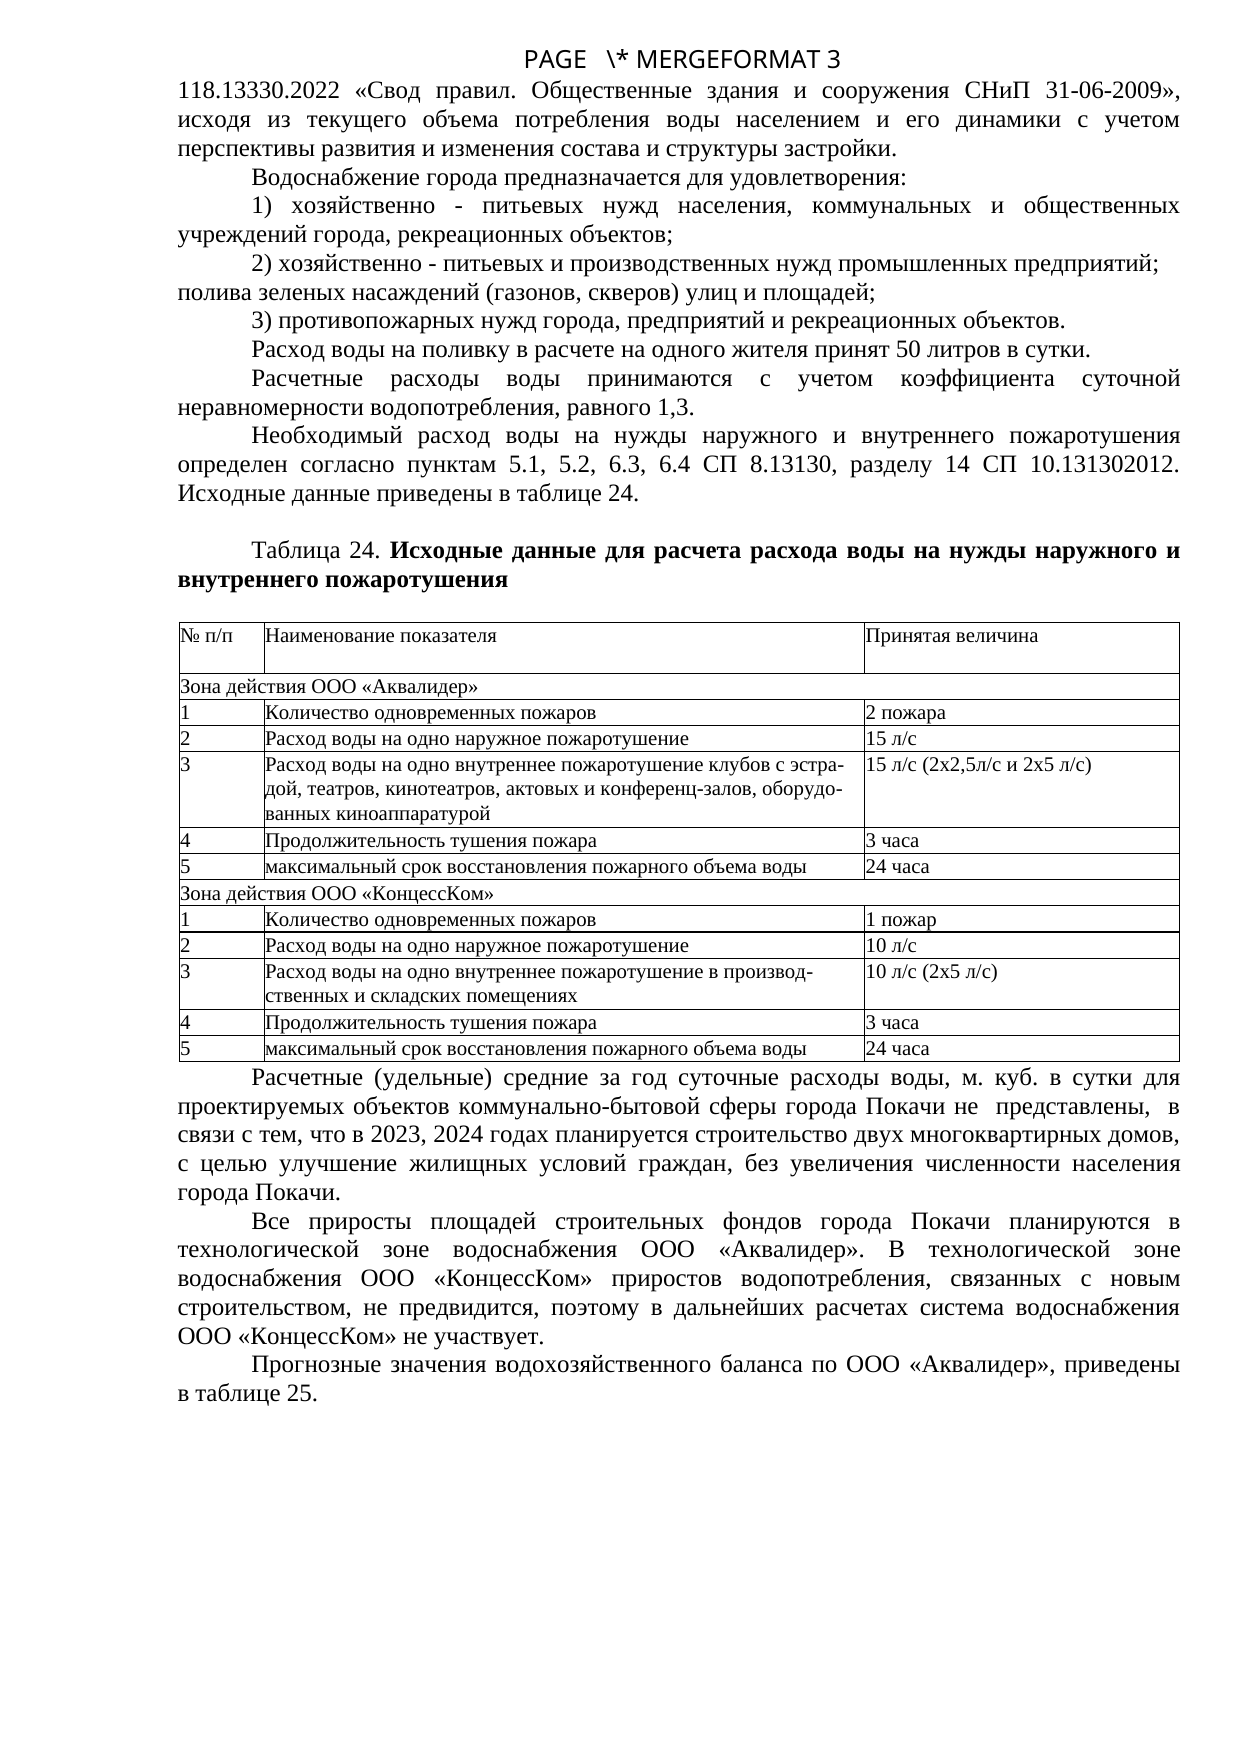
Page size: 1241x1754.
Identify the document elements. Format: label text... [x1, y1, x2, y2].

text Все приросты площадей строительных фондов города Покачи планируются в технологической зоне водоснабжения ООО «Аквалидер». В технологической зоне водоснабжения ООО «КонцессКом» приростов водопотребления, связанных с новым строительством, не предвидится, поэтому в дальнейших расчетах система водоснабжения ООО «КонцессКом» не участвует. [177, 1206, 1181, 1349]
text Расчетные (удельные) средние за год суточные расходы воды, м. куб. в сутки для проектируемых объектов коммунально-бытовой сферы города Покачи не представлены, в связи с тем, что в 2023, 2024 годах планируется строительство двух многоквартирных домов, с целью улучшение жилищных условий граждан, без увеличения численности населения города Покачи. [177, 1062, 1181, 1206]
text Водоснабжение города предназначается для удовлетворения: [177, 162, 1181, 190]
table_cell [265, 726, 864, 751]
text Необходимый расход воды на нужды наружного и внутреннего пожаротушения определен согласно пунктам 5.1, 5.2, 6.3, 6.4 СП 8.13130, разделу 14 СП 10.131302012. Исходные данные приведены в таблице 24. [177, 420, 1181, 507]
text 2) хозяйственно - питьевых и производственных нужд промышленных предприятий; [177, 248, 1181, 277]
text Таблица 24. Исходные данные для расчета расхода воды на нужды наружного и внутреннего пожаротушения [177, 535, 1181, 593]
text 1) хозяйственно - питьевых нужд населения, коммунальных и общественных учреждений города, рекреационных объектов; [177, 190, 1181, 248]
text Прогнозные значения водохозяйственного баланса по ООО «Аквалидер», приведены в таблице 25. [177, 1349, 1181, 1407]
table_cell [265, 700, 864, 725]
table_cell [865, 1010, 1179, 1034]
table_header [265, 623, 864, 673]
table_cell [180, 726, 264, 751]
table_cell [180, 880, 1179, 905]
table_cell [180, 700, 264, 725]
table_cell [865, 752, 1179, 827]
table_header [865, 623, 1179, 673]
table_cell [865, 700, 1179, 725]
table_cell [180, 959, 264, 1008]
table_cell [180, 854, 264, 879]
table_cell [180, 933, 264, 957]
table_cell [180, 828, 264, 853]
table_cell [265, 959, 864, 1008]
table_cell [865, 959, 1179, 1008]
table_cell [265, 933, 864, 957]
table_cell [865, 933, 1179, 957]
text полива зеленых насаждений (газонов, скверов) улиц и площадей; [177, 277, 1181, 305]
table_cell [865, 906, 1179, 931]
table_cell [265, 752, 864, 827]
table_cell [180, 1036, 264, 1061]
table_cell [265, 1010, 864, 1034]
text 3) противопожарных нужд города, предприятий и рекреационных объектов. [177, 305, 1181, 334]
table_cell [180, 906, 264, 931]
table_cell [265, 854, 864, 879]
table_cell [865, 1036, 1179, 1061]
text Расчетные расходы воды принимаются с учетом коэффициента суточной неравномерности водопотребления, равного 1,3. [177, 363, 1181, 420]
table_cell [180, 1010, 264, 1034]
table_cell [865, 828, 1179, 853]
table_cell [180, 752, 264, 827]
text Расход воды на поливку в расчете на одного жителя принят 50 литров в сутки. [177, 334, 1181, 363]
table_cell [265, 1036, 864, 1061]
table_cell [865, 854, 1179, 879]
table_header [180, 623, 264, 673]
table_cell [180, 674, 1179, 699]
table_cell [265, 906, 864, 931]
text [177, 75, 1181, 162]
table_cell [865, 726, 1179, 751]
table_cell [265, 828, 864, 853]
